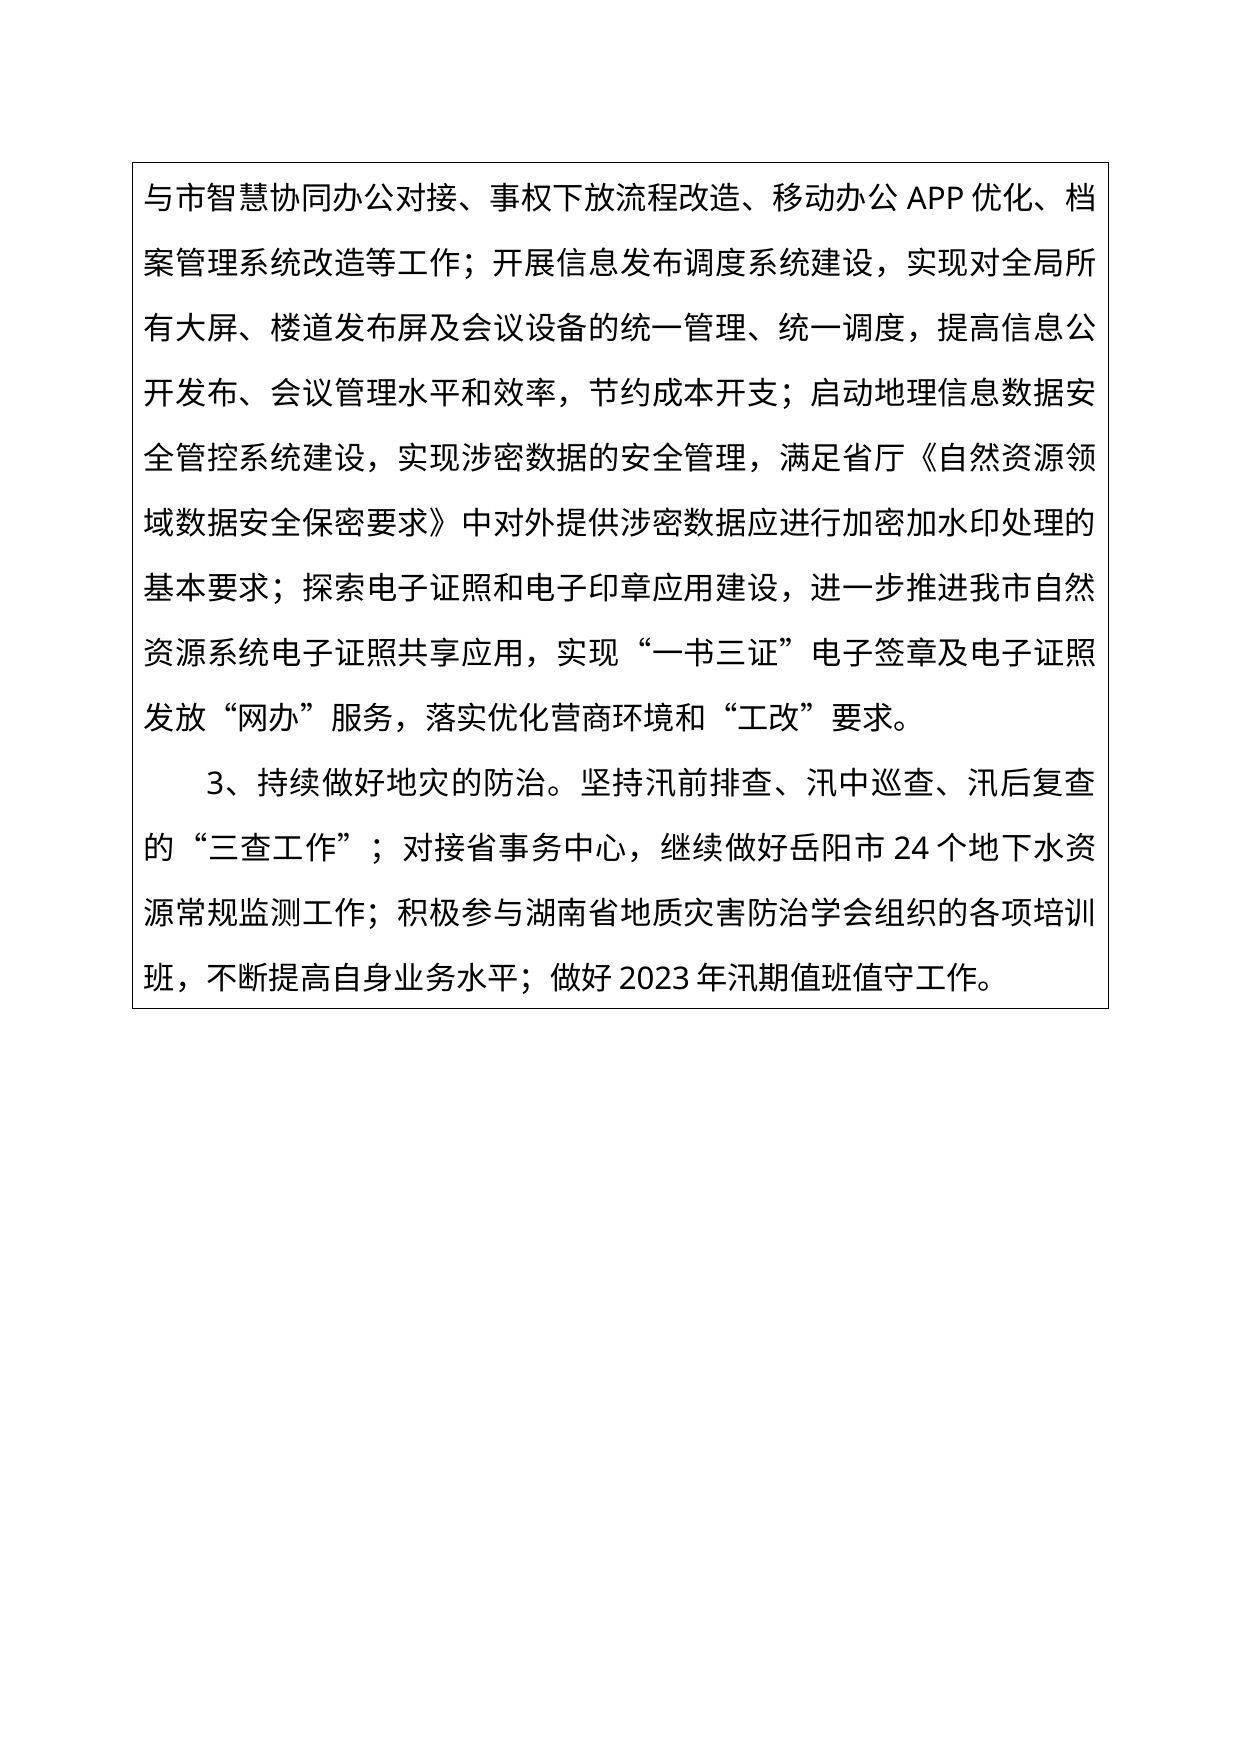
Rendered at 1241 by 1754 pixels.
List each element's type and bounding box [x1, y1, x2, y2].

table_header [133, 163, 1108, 1008]
